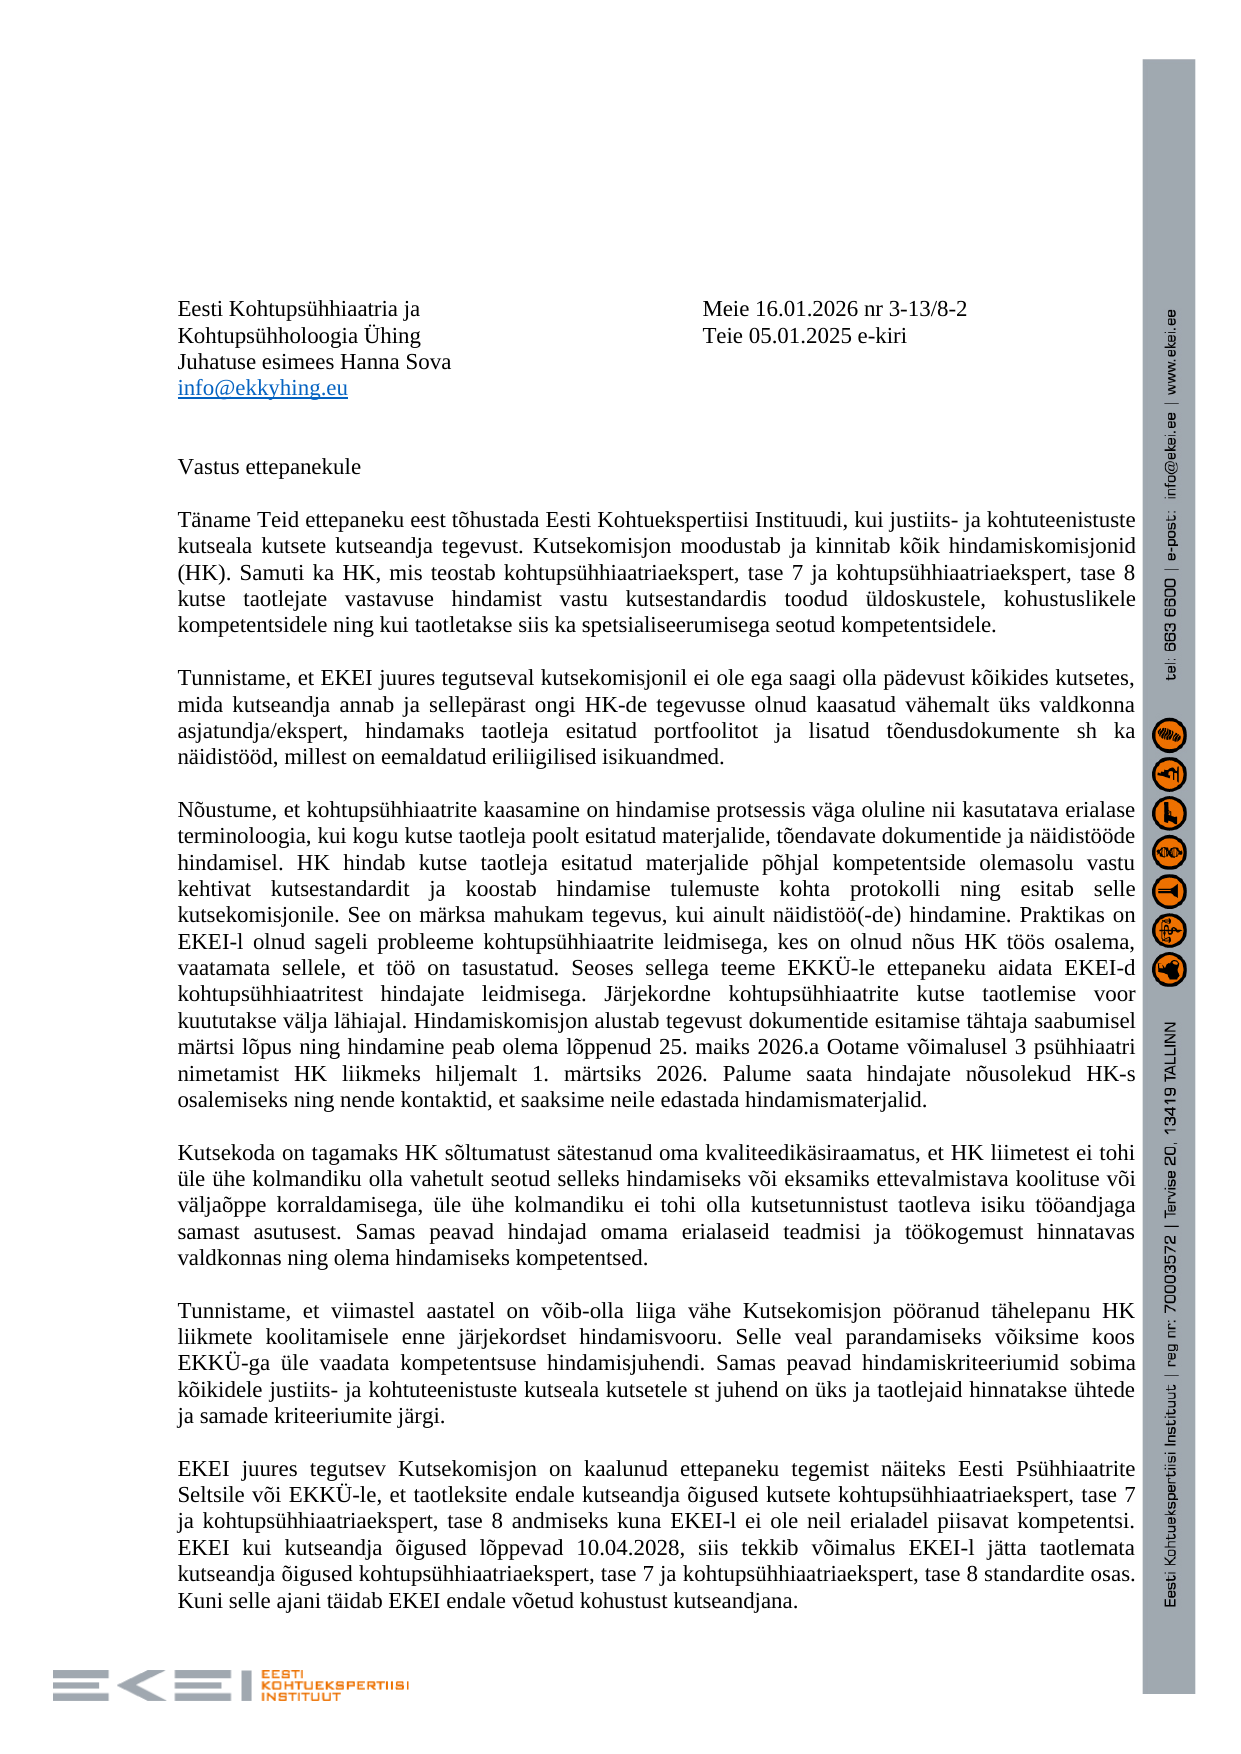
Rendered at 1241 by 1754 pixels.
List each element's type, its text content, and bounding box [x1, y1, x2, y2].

text Täname Teid ettepaneku eest tõhustada Eesti Kohtuekspertiisi Instituudi, kui justiits- ja kohtuteenistuste kutseala kutsete kutseandja tegevust. Kutsekomisjon moodustab ja kinnitab kõik hindamiskomisjonid (HK). Samuti ka HK, mis teostab kohtupsühhiaatriaekspert, tase 7 ja kohtupsühhiaatriaekspert, tase 8 kutse taotlejate vastavuse hindamist vastu kutsestandardis toodud üldoskustele, kohustuslikele kompetentsidele ning kui taotletakse siis ka spetsialiseerumisega seotud kompetentsidele. [177, 506, 1137, 638]
text Tunnistame, et viimastel aastatel on võib-olla liiga vähe Kutsekomisjon pööranud tähelepanu HK liikmete koolitamisele enne järjekordset hindamisvooru. Selle veal parandamiseks võiksime koos EKKÜ-ga üle vaadata kompetentsuse hindamisjuhendi. Samas peavad hindamiskriteeriumid sobima kõikidele justiits- ja kohtuteenistuste kutseala kutsetele st juhend on üks ja taotlejaid hinnatakse ühtede ja samade kriteeriumite järgi. [177, 1297, 1137, 1428]
text info@ekkyhing.eu [177, 374, 1137, 401]
text Vastus ettepanekule [177, 453, 1137, 480]
picture [1142, 59, 1196, 1694]
text EKEI juures tegutsev Kutsekomisjon on kaalunud ettepaneku tegemist näiteks Eesti Psühhiaatrite Seltsile või EKKÜ-le, et taotleksite endale kutseandja õigused kutsete kohtupsühhiaatriaekspert, tase 7 ja kohtupsühhiaatriaekspert, tase 8 andmiseks kuna EKEI-l ei ole neil erialadel piisavat kompetentsi. EKEI kui kutseandja õigused lõppevad 10.04.2028, siis tekkib võimalus EKEI-l jätta taotlemata kutseandja õigused kohtupsühhiaatriaekspert, tase 7 ja kohtupsühhiaatriaekspert, tase 8 standardite osas. Kuni selle ajani täidab EKEI endale võetud kohustust kutseandjana. [177, 1455, 1137, 1613]
text Juhatuse esimees Hanna Sova [177, 348, 1137, 374]
picture [53, 1669, 411, 1703]
text Tunnistame, et EKEI juures tegutseval kutsekomisjonil ei ole ega saagi olla pädevust kõikides kutsetes, mida kutseandja annab ja sellepärast ongi HK-de tegevusse olnud kaasatud vähemalt üks valdkonna asjatundja/ekspert, hindamaks taotleja esitatud portfoolitot ja lisatud tõendusdokumente sh ka näidistööd, millest on eemaldatud eriliigilised isikuandmed. [177, 664, 1137, 770]
text Eesti Kohtupsühhiaatria ja Meie 16.01.2026 nr 3-13/8-2 [177, 295, 1137, 322]
text Kutsekoda on tagamaks HK sõltumatust sätestanud oma kvaliteedikäsiraamatus, et HK liimetest ei tohi üle ühe kolmandiku olla vahetult seotud selleks hindamiseks või eksamiks ettevalmistava koolituse või väljaõppe korraldamisega, üle ühe kolmandiku ei tohi olla kutsetunnistust taotleva isiku tööandjaga samast asutusest. Samas peavad hindajad omama erialaseid teadmisi ja töökogemust hinnatavas valdkonnas ning olema hindamiseks kompetentsed. [177, 1139, 1137, 1270]
text Nõustume, et kohtupsühhiaatrite kaasamine on hindamise protsessis väga oluline nii kasutatava erialase terminoloogia, kui kogu kutse taotleja poolt esitatud materjalide, tõendavate dokumentide ja näidistööde hindamisel. HK hindab kutse taotleja esitatud materjalide põhjal kompetentside olemasolu vastu kehtivat kutsestandardit ja koostab hindamise tulemuste kohta protokolli ning esitab selle kutsekomisjonile. See on märksa mahukam tegevus, kui ainult näidistöö(-de) hindamine. Praktikas on EKEI-l olnud sageli probleeme kohtupsühhiaatrite leidmisega, kes on olnud nõus HK töös osalema, vaatamata sellele, et töö on tasustatud. Seoses sellega teeme EKKÜ-le ettepaneku aidata EKEI-d kohtupsühhiaatritest hindajate leidmisega. Järjekordne kohtupsühhiaatrite kutse taotlemise voor kuututakse välja lähiajal. Hindamiskomisjon alustab tegevust dokumentide esitamise tähtaja saabumisel märtsi lõpus ning hindamine peab olema lõppenud 25. maiks 2026.a Ootame võimalusel 3 psühhiaatri nimetamist HK liikmeks hiljemalt 1. märtsiks 2026. Palume saata hindajate nõusolekud HK-s osalemiseks ning nende kontaktid, et saaksime neile edastada hindamismaterjalid. [177, 796, 1137, 1112]
text Kohtupsühholoogia Ühing Teie 05.01.2025 e-kiri [177, 322, 1137, 348]
